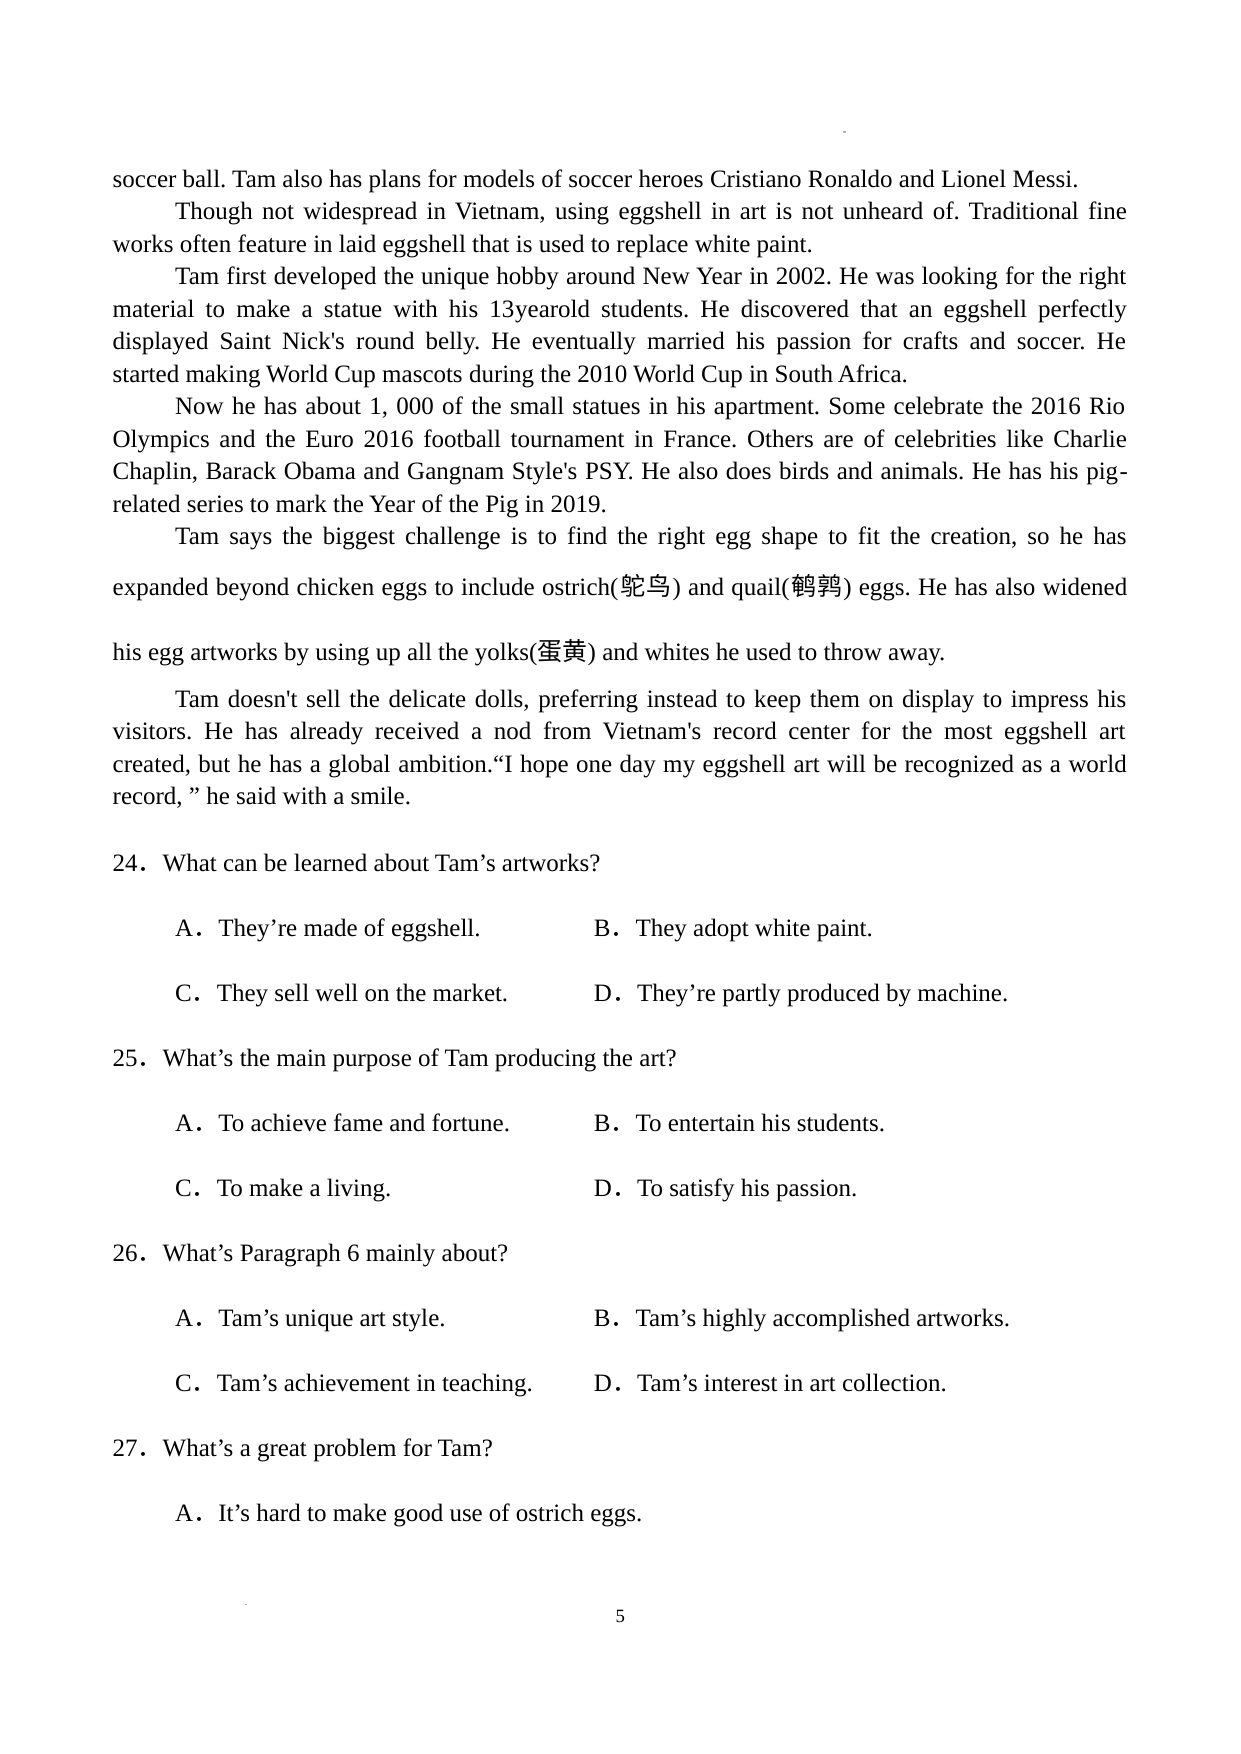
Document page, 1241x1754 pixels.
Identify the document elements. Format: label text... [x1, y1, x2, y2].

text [112, 162, 1128, 194]
text A．To achieve fame and fortune. B．To entertain his students. [112, 1088, 1128, 1153]
text Tam says the biggest challenge is to find the right egg shape to fit the creation, so he has expanded beyond chicken eggs to include ostrich(鸵鸟) and quail(鹌鹑) eggs. He has also widened his egg artworks by using up all the yolks(蛋黄) and whites he used to throw away. [112, 519, 1128, 682]
text A．Tam’s unique art style. B．Tam’s highly accomplished artworks. [112, 1283, 1128, 1348]
text C．Tam’s achievement in teaching. D．Tam’s interest in art collection. [112, 1348, 1128, 1413]
text C．To make a living. D．To satisfy his passion. [112, 1153, 1128, 1218]
text Tam first developed the unique hobby around New Year in 2002. He was looking for the right material to make a statue with his 13­year­old students. He discovered that an eggshell perfectly displayed Saint Nick's round belly. He eventually married his passion for crafts and soccer. He started making World Cup mascots during the 2010 World Cup in South Africa. [112, 259, 1128, 389]
text Tam doesn't sell the delicate dolls, preferring instead to keep them on display to impress his visitors. He has already received a nod from Vietnam's record center for the most eggshell art created, but he has a global ambition.“I hope one day my eggshell art will be recognized as a world record, ” he said with a smile. [112, 682, 1128, 812]
text 27．What’s a great problem for Tam? [112, 1413, 1128, 1478]
text 24．What can be learned about Tam’s artworks? [112, 828, 1128, 893]
text Now he has about 1, 000 of the small statues in his apartment. Some celebrate the 2016 Rio Olympics and the Euro 2016 football tournament in France. Others are of celebrities like Charlie Chaplin, Barack Obama and Gangnam Style's PSY. He also does birds and animals. He has his pig­related series to mark the Year of the Pig in 2019. [112, 389, 1128, 519]
text C．They sell well on the market. D．They’re partly produced by machine. [112, 958, 1128, 1023]
text 25．What’s the main purpose of Tam producing the art? [112, 1023, 1128, 1088]
text 26．What’s Paragraph 6 mainly about? [112, 1218, 1128, 1283]
text A．They’re made of eggshell. B．They adopt white paint. [112, 893, 1128, 958]
text A．It’s hard to make good use of ostrich eggs. [112, 1478, 1128, 1543]
text Though not widespread in Vietnam, using eggshell in art is not unheard of. Traditional fine works often feature in laid eggshell that is used to replace white paint. [112, 194, 1128, 259]
